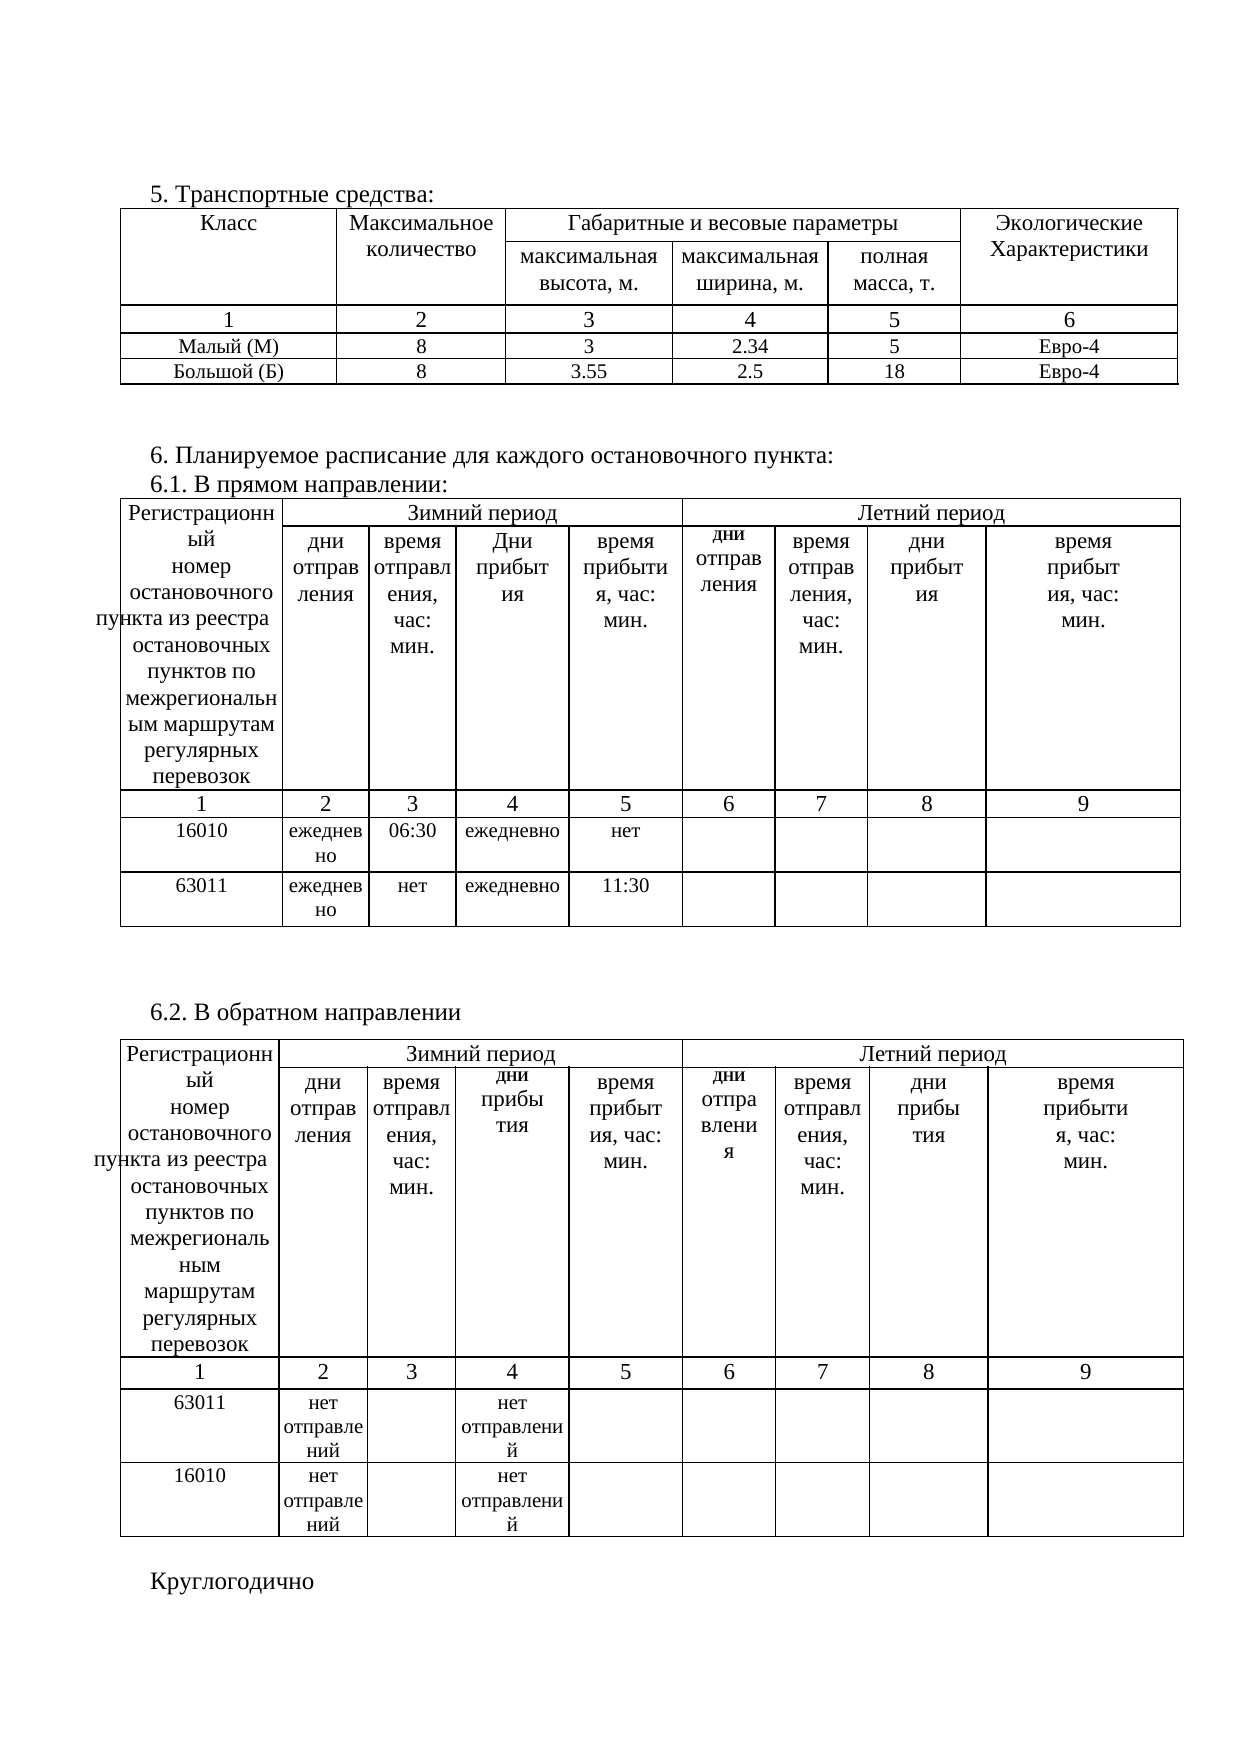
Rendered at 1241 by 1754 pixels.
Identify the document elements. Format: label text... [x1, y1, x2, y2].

table_cell 2 [280, 1358, 367, 1388]
table_header Габаритные и весовые параметры [506, 209, 960, 241]
table_cell 6 [683, 1358, 775, 1388]
table_cell ежедневно [283, 818, 368, 871]
table_cell 1 [121, 306, 336, 332]
table_cell 63011 [121, 1390, 278, 1462]
table_cell нет [570, 818, 682, 871]
text 6.2. В обратном направлении [150, 997, 1090, 1026]
table_cell дни прибыт ия [868, 527, 985, 789]
table_cell 7 [776, 1358, 869, 1388]
text Круглогодично [150, 1566, 1090, 1595]
table_cell ДНИ отпра влени я [683, 1068, 775, 1356]
table_cell Евро-4 [961, 334, 1177, 358]
table_cell 9 [989, 1358, 1183, 1388]
text 6.1. В прямом направлении: [150, 469, 1090, 497]
table_cell Большой (Б) [121, 359, 336, 383]
table_header Регистрационный номер остановочного пункта из реестра остановочных пунктов по межрегиональным маршрутам регулярных перевозок [121, 499, 282, 789]
table_cell [868, 873, 985, 926]
table_cell 11:30 [570, 873, 682, 926]
table_cell [683, 873, 774, 926]
table_cell [368, 1390, 455, 1462]
table_cell [683, 1463, 775, 1536]
table_cell [776, 1390, 869, 1462]
table_cell [368, 1463, 455, 1536]
table_cell Малый (М) [121, 334, 336, 358]
table_header Класс [121, 209, 336, 304]
table_header Летний период [683, 499, 1180, 525]
table_header Летний период [683, 1040, 1183, 1066]
table_cell [870, 1463, 987, 1536]
table_header Максимальное количество [337, 209, 505, 304]
table_cell нет отправлений [280, 1390, 367, 1462]
table_cell 3 [506, 334, 672, 358]
table_cell ДНИ прибы тия [456, 1068, 568, 1356]
table_cell 6 [961, 306, 1177, 332]
table_cell 7 [776, 791, 867, 817]
table_cell [570, 1463, 682, 1536]
table_cell 3.55 [506, 359, 672, 383]
table_cell время прибыти я, час: мин. [989, 1068, 1183, 1356]
table_cell [776, 818, 867, 871]
table_cell время прибыт ия, час: мин. [987, 527, 1180, 789]
table_cell [683, 1390, 775, 1462]
table_cell 2 [283, 791, 368, 817]
table_cell время отправ ления, час: мин. [776, 527, 867, 789]
table_cell время отправл ения, час: мин. [370, 527, 455, 789]
table_cell [776, 1463, 869, 1536]
table_cell 8 [870, 1358, 987, 1388]
table_cell дни прибы тия [870, 1068, 987, 1356]
table_cell 8 [868, 791, 985, 817]
table_cell [989, 1463, 1183, 1536]
table_cell 63011 [121, 873, 282, 926]
table_cell [868, 818, 985, 871]
table_cell 4 [673, 306, 827, 332]
table_cell 2.5 [673, 359, 827, 383]
table_cell [987, 873, 1180, 926]
table_cell нет отправлений [280, 1463, 367, 1536]
table_cell нет [370, 873, 455, 926]
table_cell 3 [370, 791, 455, 817]
table_header Зимний период [283, 499, 682, 525]
text 6. Планируемое расписание для каждого остановочного пункта: [150, 440, 1090, 469]
table_header Экологические Характеристики [961, 209, 1177, 304]
table_cell 3 [368, 1358, 455, 1388]
table_cell 3 [506, 306, 672, 332]
table_cell 2 [337, 306, 505, 332]
table_cell 8 [337, 359, 505, 383]
table_cell время отправл ения, час: мин. [776, 1068, 869, 1356]
table_cell время прибыти я, час: мин. [570, 527, 682, 789]
table_cell максимальная ширина, м. [673, 242, 827, 304]
table_cell 5 [570, 791, 682, 817]
table_cell полная масса, т. [829, 242, 960, 304]
table_cell время отправл ения, час: мин. [368, 1068, 455, 1356]
table_cell ДНИ отправ ления [683, 527, 774, 789]
table_cell 1 [121, 791, 282, 817]
table_cell ежедневно [457, 873, 568, 926]
table_cell [989, 1390, 1183, 1462]
table_cell [870, 1390, 987, 1462]
table_cell [776, 873, 867, 926]
table_cell 5 [829, 306, 960, 332]
table_header Зимний период [280, 1040, 682, 1066]
table_cell 18 [829, 359, 960, 383]
table_cell [570, 1390, 682, 1462]
table_cell 16010 [121, 818, 282, 871]
table_cell [987, 818, 1180, 871]
table_cell 06:30 [370, 818, 455, 871]
table_cell нет отправлений [456, 1390, 568, 1462]
table_cell Дни прибыт ия [457, 527, 568, 789]
text 5. Транспортные средства: [150, 179, 1090, 207]
table_cell 5 [829, 334, 960, 358]
table_cell 5 [570, 1358, 682, 1388]
table_cell Евро-4 [961, 359, 1177, 383]
table_cell ежедневно [283, 873, 368, 926]
table_cell максимальная высота, м. [506, 242, 672, 304]
table_cell дни отправ ления [283, 527, 368, 789]
table_cell 6 [683, 791, 774, 817]
table_cell время прибыт ия, час: мин. [570, 1068, 682, 1356]
table_cell 1 [121, 1358, 278, 1388]
table_cell нет отправлений [456, 1463, 568, 1536]
table_cell ежедневно [457, 818, 568, 871]
table_header Регистрационный номер остановочного пункта из реестра остановочных пунктов по межрегиональным маршрутам регулярных перевозок [121, 1040, 278, 1356]
table_cell 4 [456, 1358, 568, 1388]
table_cell [683, 818, 774, 871]
table_cell 16010 [121, 1463, 278, 1536]
table_cell 2.34 [673, 334, 827, 358]
table_cell 9 [987, 791, 1180, 817]
table_cell дни отправ ления [280, 1068, 367, 1356]
table_cell 8 [337, 334, 505, 358]
table_cell 4 [457, 791, 568, 817]
